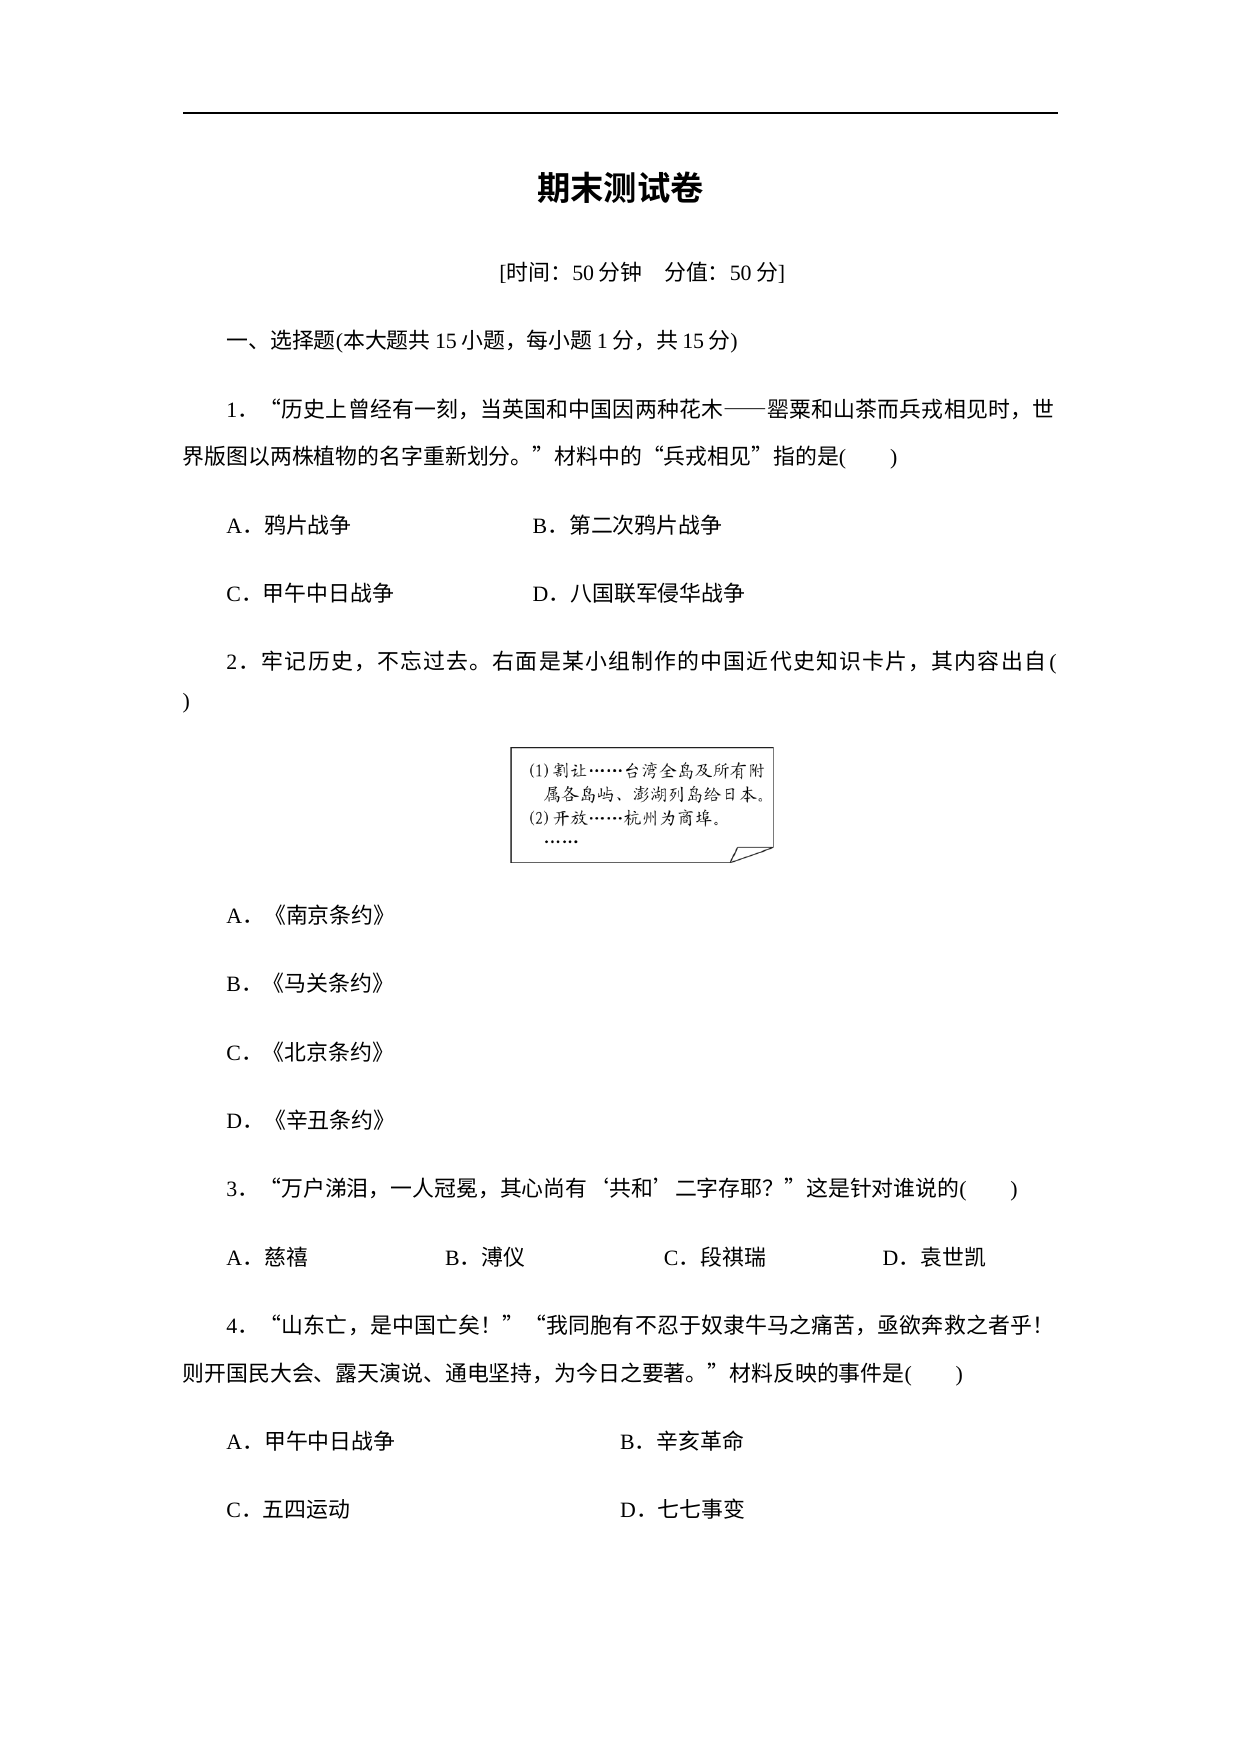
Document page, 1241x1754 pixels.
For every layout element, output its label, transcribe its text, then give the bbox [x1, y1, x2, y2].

text 期末测试卷 [182, 162, 1058, 210]
text A．甲午中日战争 B．辛亥革命 [182, 1424, 1058, 1456]
text B．《马关条约》 [182, 966, 1058, 998]
text 3．“万户涕泪，一人冠冕，其心尚有‘共和’二字存耶？”这是针对谁说的( ) [182, 1171, 1058, 1203]
text A．鸦片战争 B．第二次鸦片战争 [182, 508, 1058, 539]
text C．五四运动 D．七七事变 [182, 1492, 1058, 1524]
text [时间：50分钟 分值：50分] [182, 255, 1058, 287]
text 4．“山东亡，是中国亡矣！”“我同胞有不忍于奴隶牛马之痛苦，亟欲奔救之者乎！则开国民大会、露天演说、通电坚持，为今日之要著。”材料反映的事件是( ) [182, 1308, 1058, 1387]
text 2．牢记历史，不忘过去。右面是某小组制作的中国近代史知识卡片，其内容出自( ) [182, 644, 1058, 714]
text 一、选择题(本大题共15小题，每小题1分，共15分) [182, 323, 1058, 355]
picture [510, 747, 774, 863]
text A．《南京条约》 [182, 898, 1058, 930]
text C．《北京条约》 [182, 1035, 1058, 1066]
text C．甲午中日战争 D．八国联军侵华战争 [182, 576, 1058, 608]
text 1．“历史上曾经有一刻，当英国和中国因两种花木——罂粟和山茶而兵戎相见时，世界版图以两株植物的名字重新划分。”材料中的“兵戎相见”指的是( ) [182, 392, 1058, 471]
text D．《辛丑条约》 [182, 1103, 1058, 1135]
text A．慈禧 B．溥仪 C．段祺瑞 D．袁世凯 [182, 1240, 1058, 1271]
